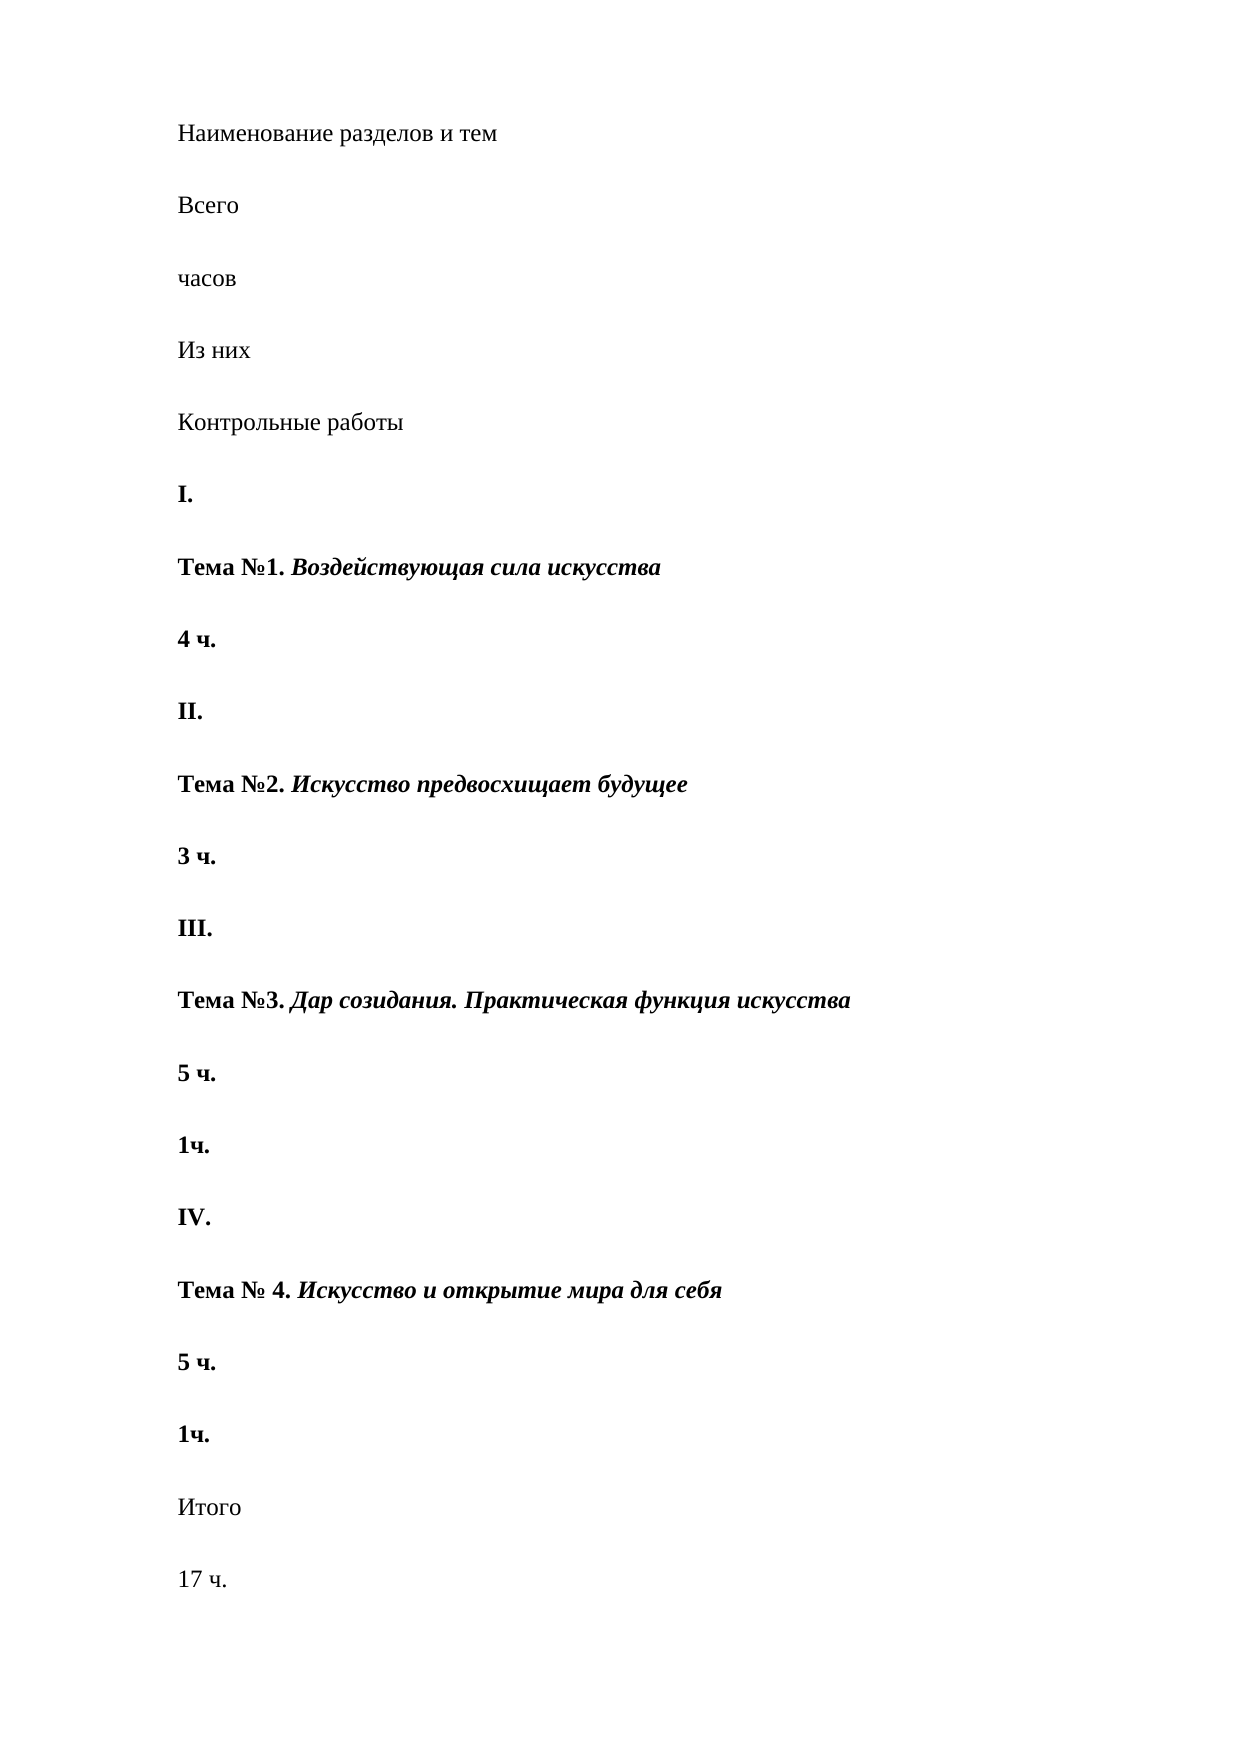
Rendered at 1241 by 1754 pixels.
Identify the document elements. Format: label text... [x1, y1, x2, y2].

text I. [177, 479, 1152, 508]
text Всего [177, 190, 1152, 219]
text 17 ч. [177, 1564, 1152, 1593]
text Тема № 4. Искусство и открытие мира для себя [177, 1275, 1152, 1303]
text 4 ч. [177, 624, 1152, 653]
text III. [177, 913, 1152, 942]
text Тема №1. Воздействующая сила искусства [177, 552, 1152, 581]
text часов [177, 263, 1152, 291]
text 1ч. [177, 1419, 1152, 1448]
text 5 ч. [177, 1058, 1152, 1087]
text Наименование разделов и тем [177, 118, 1152, 147]
text Тема №3. Дар созидания. Практическая функция искусства [177, 986, 1152, 1014]
text Контрольные работы [177, 407, 1152, 436]
text 5 ч. [177, 1347, 1152, 1376]
text II. [177, 696, 1152, 725]
text IV. [177, 1202, 1152, 1231]
text Итого [177, 1492, 1152, 1520]
text Из них [177, 335, 1152, 364]
text 3 ч. [177, 841, 1152, 870]
text Тема №2. Искусство предвосхищает будущее [177, 769, 1152, 797]
text 1ч. [177, 1130, 1152, 1159]
